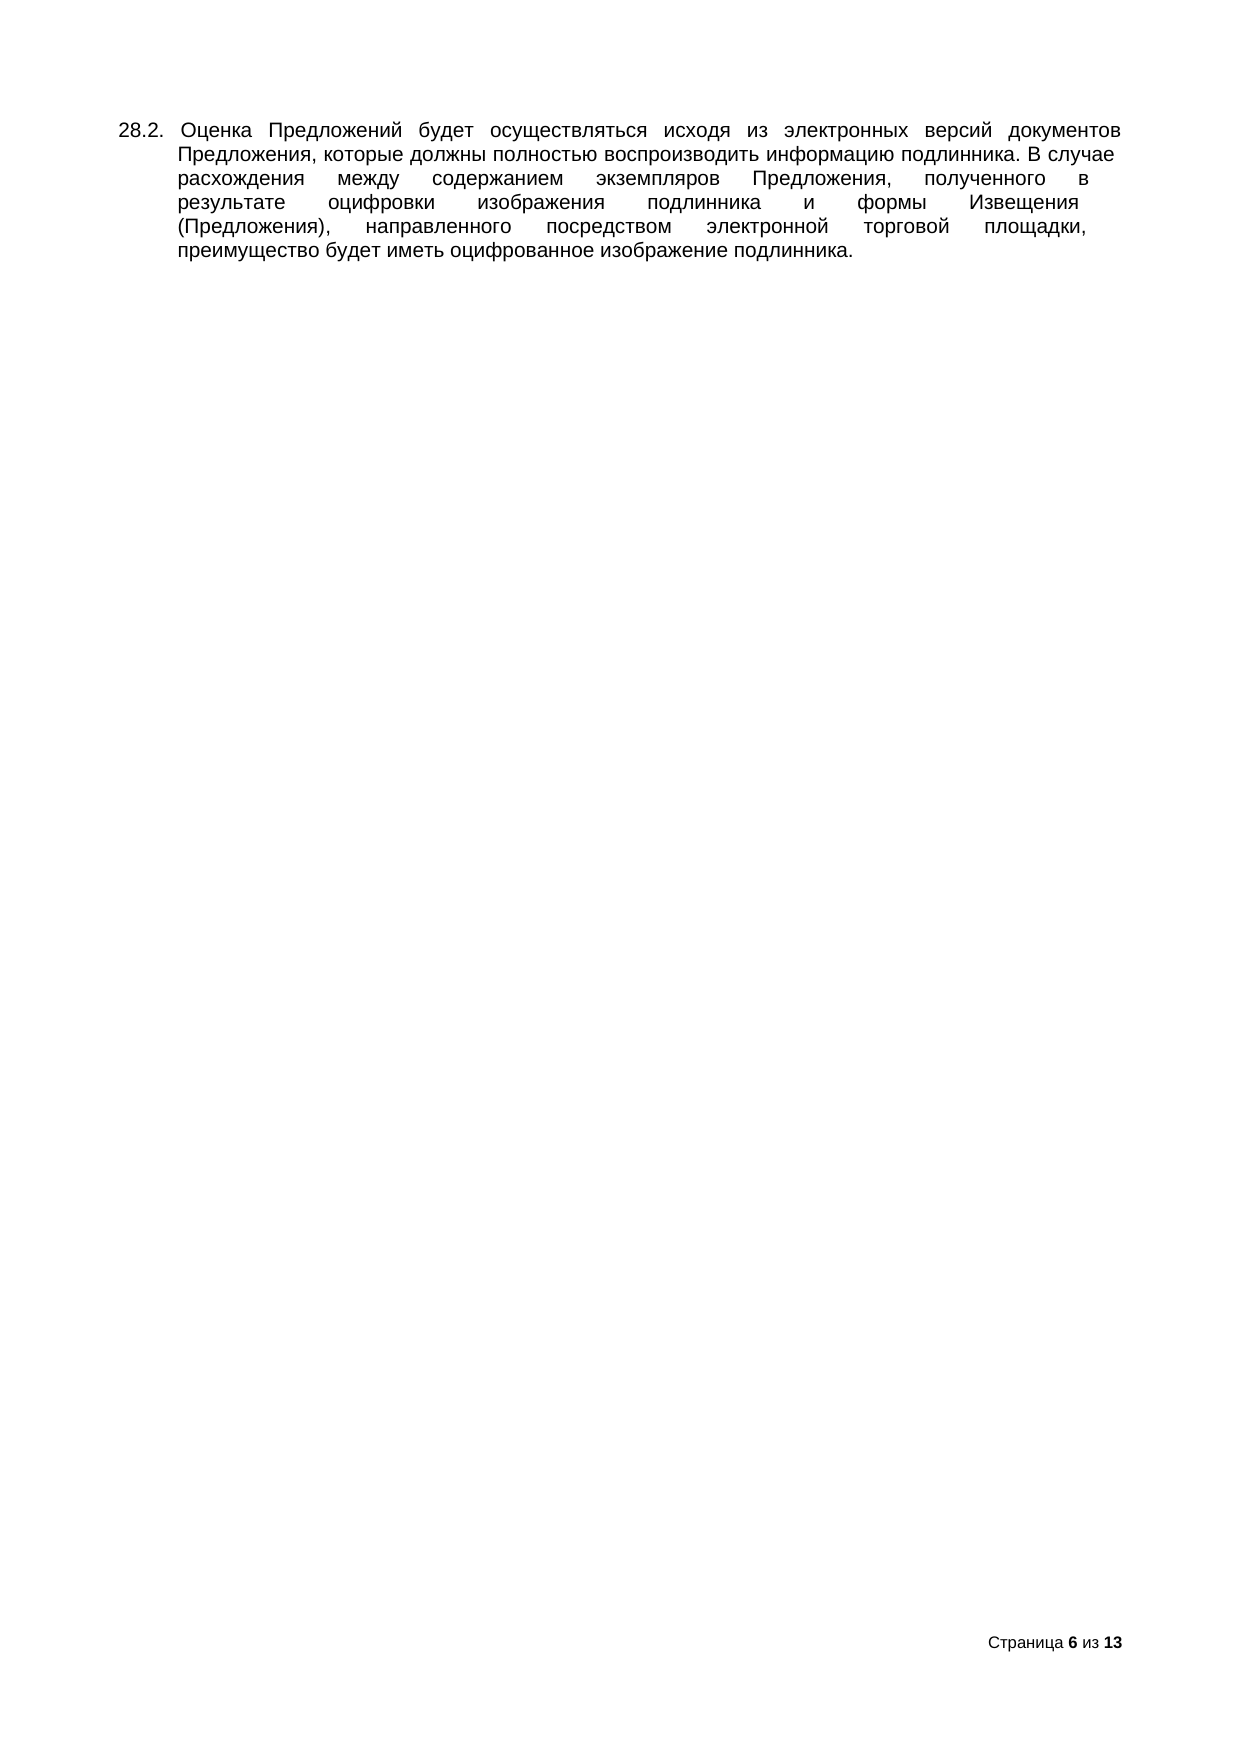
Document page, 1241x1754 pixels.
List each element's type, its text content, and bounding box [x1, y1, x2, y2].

text 28.2. Оценка Предложений будет осуществляться исходя из электронных версий документов Предложения, которые должны полностью воспроизводить информацию подлинника. В случае расхождения между содержанием экземпляров Предложения, полученного в результате оцифровки изображения подлинника и формы Извещения (Предложения), направленного посредством электронной торговой площадки, преимущество будет иметь оцифрованное изображение подлинника. [118, 118, 1122, 262]
